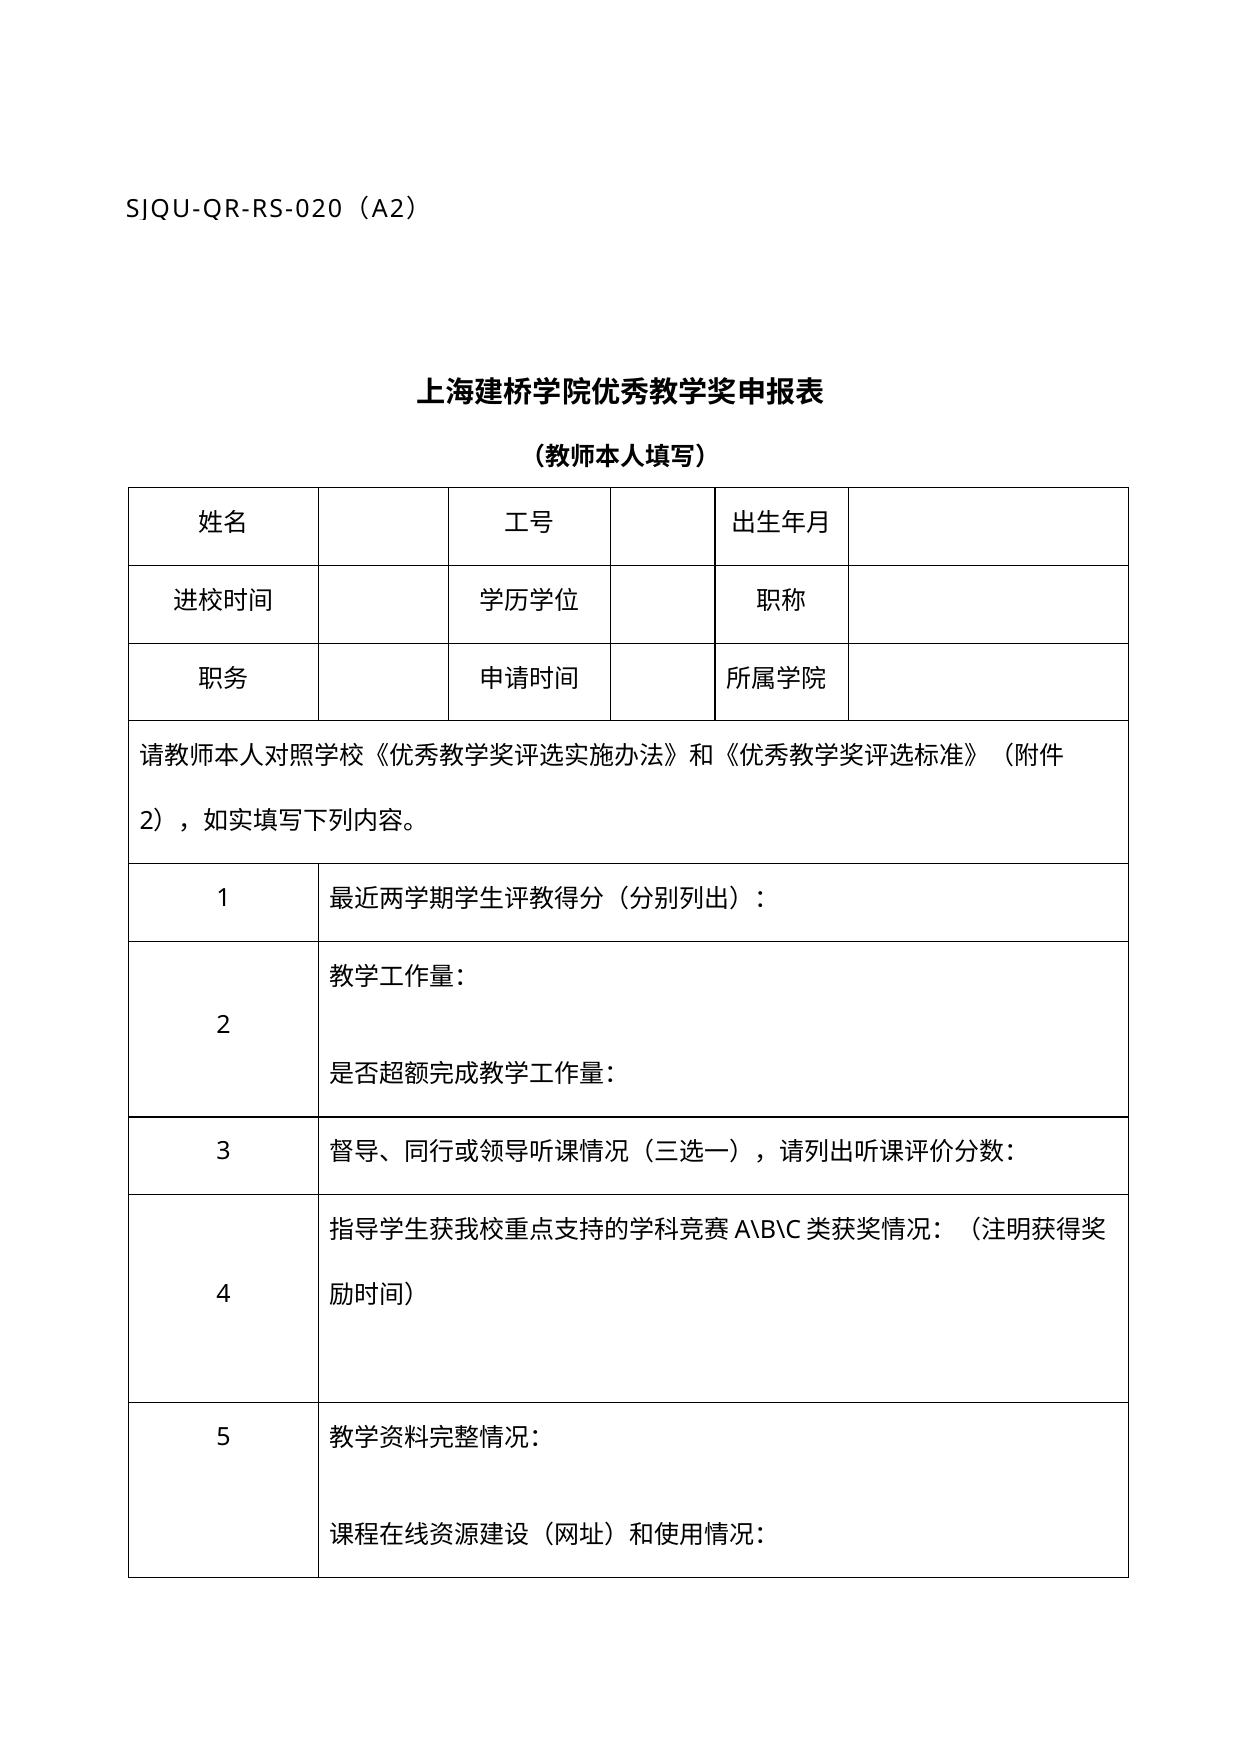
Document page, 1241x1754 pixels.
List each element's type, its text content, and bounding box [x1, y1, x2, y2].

table_header 出生年月 [716, 488, 848, 565]
table_cell 1 [129, 864, 318, 941]
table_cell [319, 1403, 1128, 1577]
text （教师本人填写） [112, 422, 1128, 487]
table_header [319, 488, 448, 565]
table_cell 请教师本人对照学校《优秀教学奖评选实施办法》和《优秀教学奖评选标准》（附件2），如实填写下列内容。 [129, 721, 1128, 863]
text 上海建桥学院优秀教学奖申报表 [112, 357, 1128, 422]
table_cell 4 [129, 1195, 318, 1402]
table_cell 2 [129, 942, 318, 1116]
table_cell 5 [129, 1403, 318, 1577]
table_cell 职称 [716, 566, 848, 643]
table_header [611, 488, 714, 565]
table_cell [611, 644, 714, 720]
table_header 工号 [449, 488, 610, 565]
table_cell 所属学院 [716, 644, 848, 720]
table_cell 职务 [129, 644, 318, 720]
table_cell [849, 566, 1128, 643]
table_cell 督导、同行或领导听课情况（三选一），请列出听课评价分数： [319, 1118, 1128, 1194]
table_cell 学历学位 [449, 566, 610, 643]
table_cell 指导学生获我校重点支持的学科竞赛A\B\C类获奖情况：（注明获得奖励时间） [319, 1195, 1128, 1402]
table_cell 申请时间 [449, 644, 610, 720]
table_cell [611, 566, 714, 643]
table_cell [319, 644, 448, 720]
table_header [849, 488, 1128, 565]
table_cell 教学工作量： 是否超额完成教学工作量： [319, 942, 1128, 1116]
table_cell 最近两学期学生评教得分（分别列出）： [319, 864, 1128, 941]
text 附件1 [112, 162, 1128, 227]
table_cell [849, 644, 1128, 720]
table_cell 进校时间 [129, 566, 318, 643]
table_cell 3 [129, 1118, 318, 1194]
table_header 姓名 [129, 488, 318, 565]
table_cell [319, 566, 448, 643]
